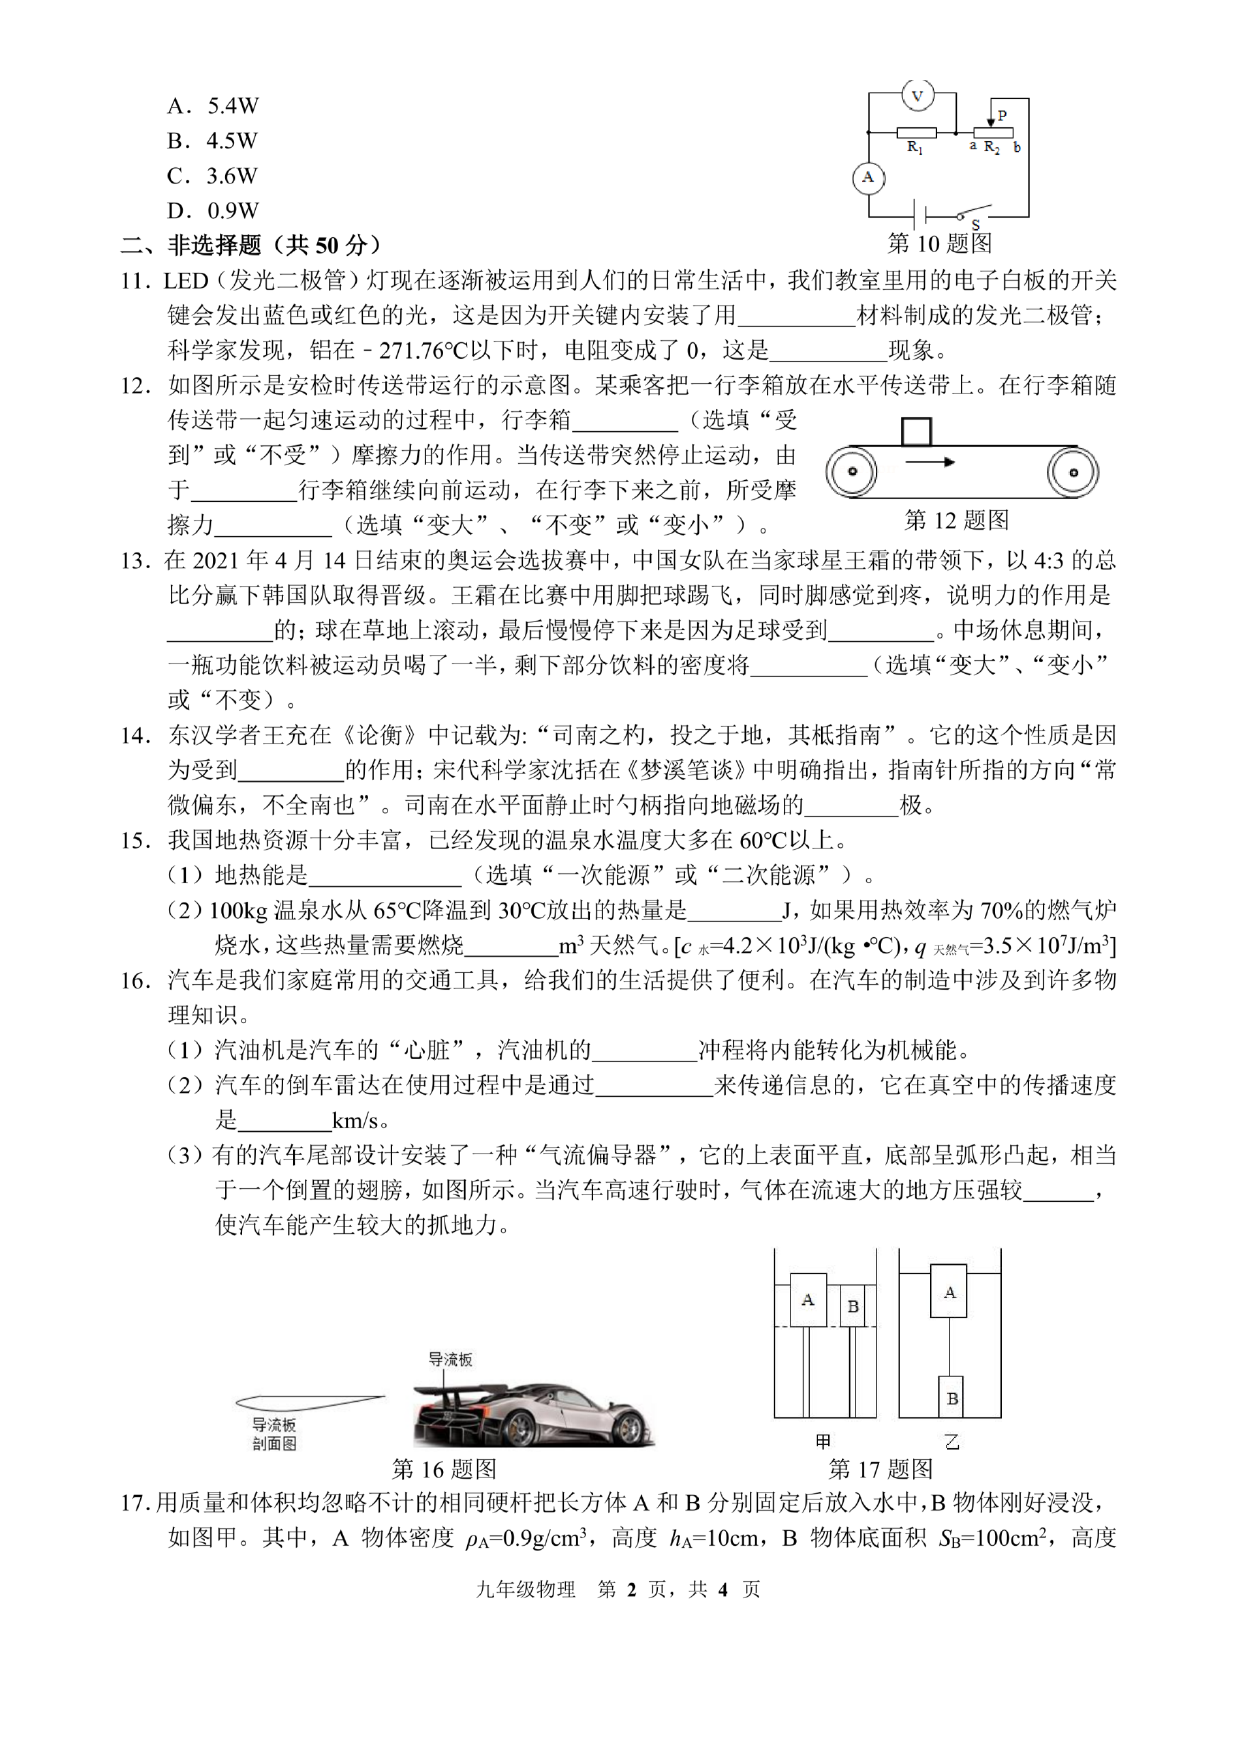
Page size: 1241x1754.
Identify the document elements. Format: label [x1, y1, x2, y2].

picture [75, 80, 1165, 1613]
